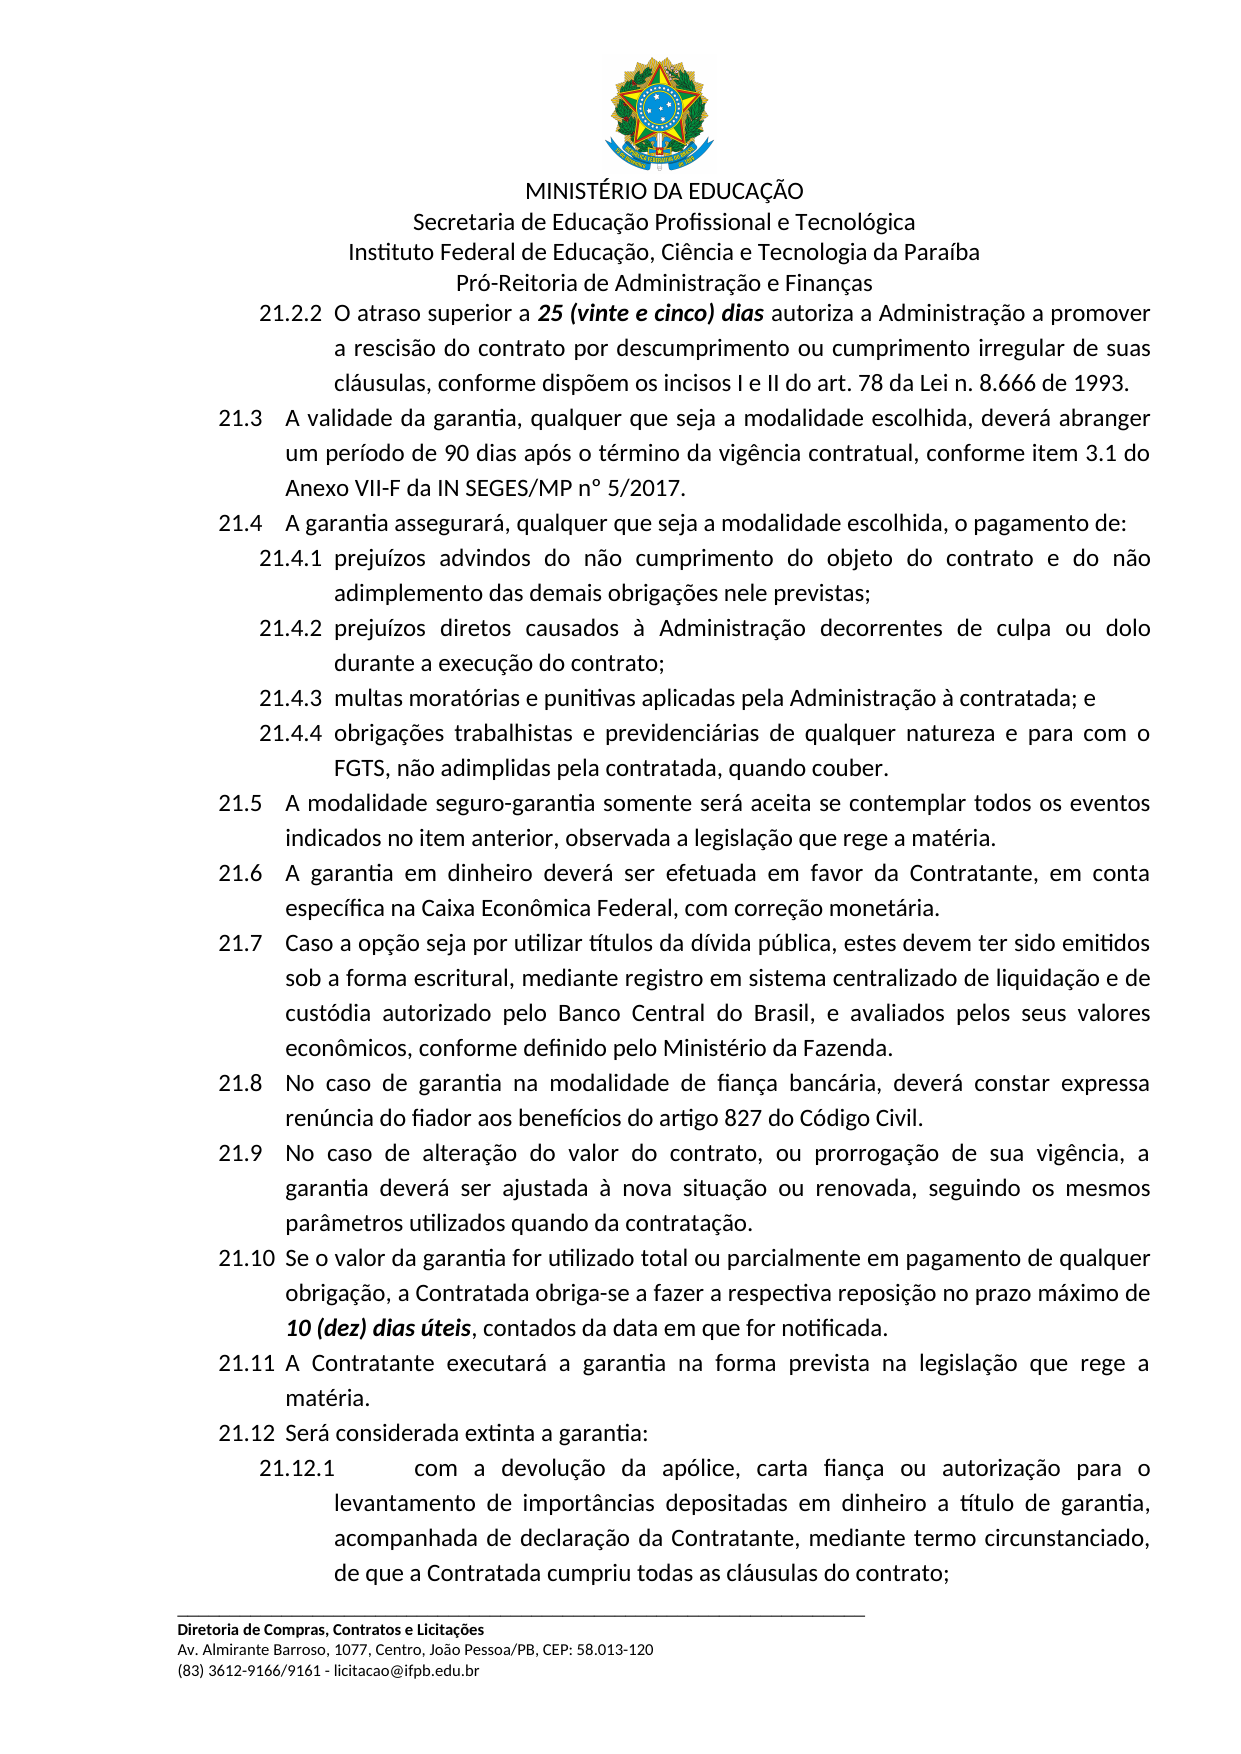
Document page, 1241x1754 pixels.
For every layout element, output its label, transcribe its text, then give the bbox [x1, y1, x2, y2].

list A modalidade seguro-garantia somente será aceita se contemplar todos os eventos indicados no item anterior, observada a legislação que rege a matéria. [218, 788, 1152, 853]
list A validade da garantia, qualquer que seja a modalidade escolhida, deverá abranger um período de 90 dias após o término da vigência contratual, conforme item 3.1 do Anexo VII-F da IN SEGES/MP nº 5/2017. [218, 403, 1152, 503]
list A garantia em dinheiro deverá ser efetuada em favor da Contratante, em conta específica na Caixa Econômica Federal, com correção monetária. [218, 858, 1152, 923]
list No caso de alteração do valor do contrato, ou prorrogação de sua vigência, a garantia deverá ser ajustada à nova situação ou renovada, seguindo os mesmos parâmetros utilizados quando da contratação. [218, 1138, 1152, 1238]
list A Contratante executará a garantia na forma prevista na legislação que rege a matéria. [218, 1348, 1152, 1413]
list Caso a opção seja por utilizar títulos da dívida pública, estes devem ter sido emitidos sob a forma escritural, mediante registro em sistema centralizado de liquidação e de custódia autorizado pelo Banco Central do Brasil, e avaliados pelos seus valores econômicos, conforme definido pelo Ministério da Fazenda. [218, 928, 1152, 1063]
list prejuízos diretos causados à Administração decorrentes de culpa ou dolo durante a execução do contrato; [259, 613, 1152, 678]
list com a devolução da apólice, carta fiança ou autorização para o levantamento de importâncias depositadas em dinheiro a título de garantia, acompanhada de declaração da Contratante, mediante termo circunstanciado, de que a Contratada cumpriu todas as cláusulas do contrato; [259, 1453, 1152, 1588]
list No caso de garantia na modalidade de fiança bancária, deverá constar expressa renúncia do fiador aos benefícios do artigo 827 do Código Civil. [218, 1068, 1152, 1133]
list prejuízos advindos do não cumprimento do objeto do contrato e do não adimplemento das demais obrigações nele previstas; [259, 543, 1152, 608]
list O atraso superior a 25 (vinte e cinco) dias autoriza a Administração a promover a rescisão do contrato por descumprimento ou cumprimento irregular de suas cláusulas, conforme dispõem os incisos I e II do art. 78 da Lei n. 8.666 de 1993. [259, 298, 1152, 398]
list A garantia assegurará, qualquer que seja a modalidade escolhida, o pagamento de: [218, 508, 1152, 538]
picture [601, 54, 718, 174]
list multas moratórias e punitivas aplicadas pela Administração à contratada; e [259, 683, 1152, 713]
list obrigações trabalhistas e previdenciárias de qualquer natureza e para com o FGTS, não adimplidas pela contratada, quando couber. [259, 718, 1152, 783]
list Será considerada extinta a garantia: [218, 1418, 1152, 1448]
list Se o valor da garantia for utilizado total ou parcialmente em pagamento de qualquer obrigação, a Contratada obriga-se a fazer a respectiva reposição no prazo máximo de 10 (dez) dias úteis, contados da data em que for notificada. [218, 1243, 1152, 1343]
